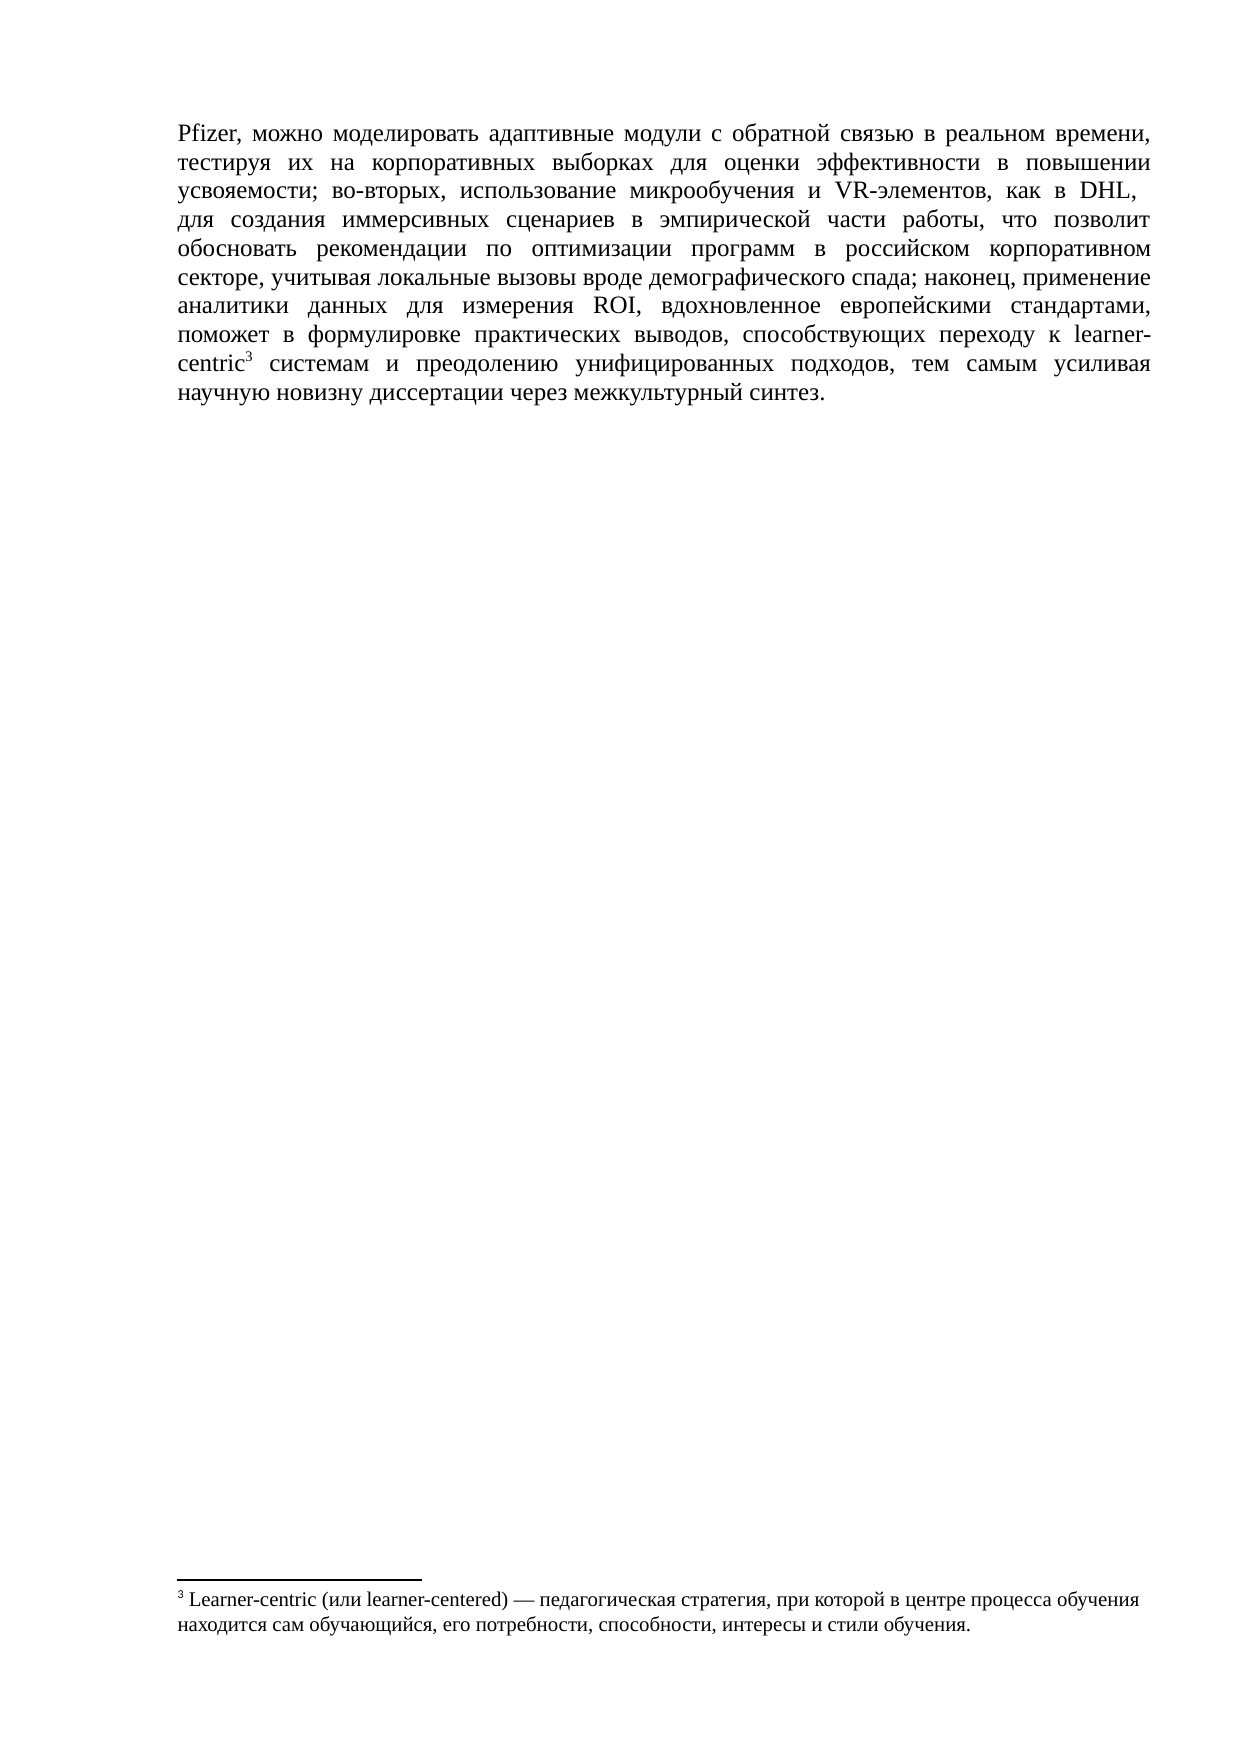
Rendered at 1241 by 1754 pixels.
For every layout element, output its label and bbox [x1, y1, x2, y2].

text [177, 118, 1152, 406]
